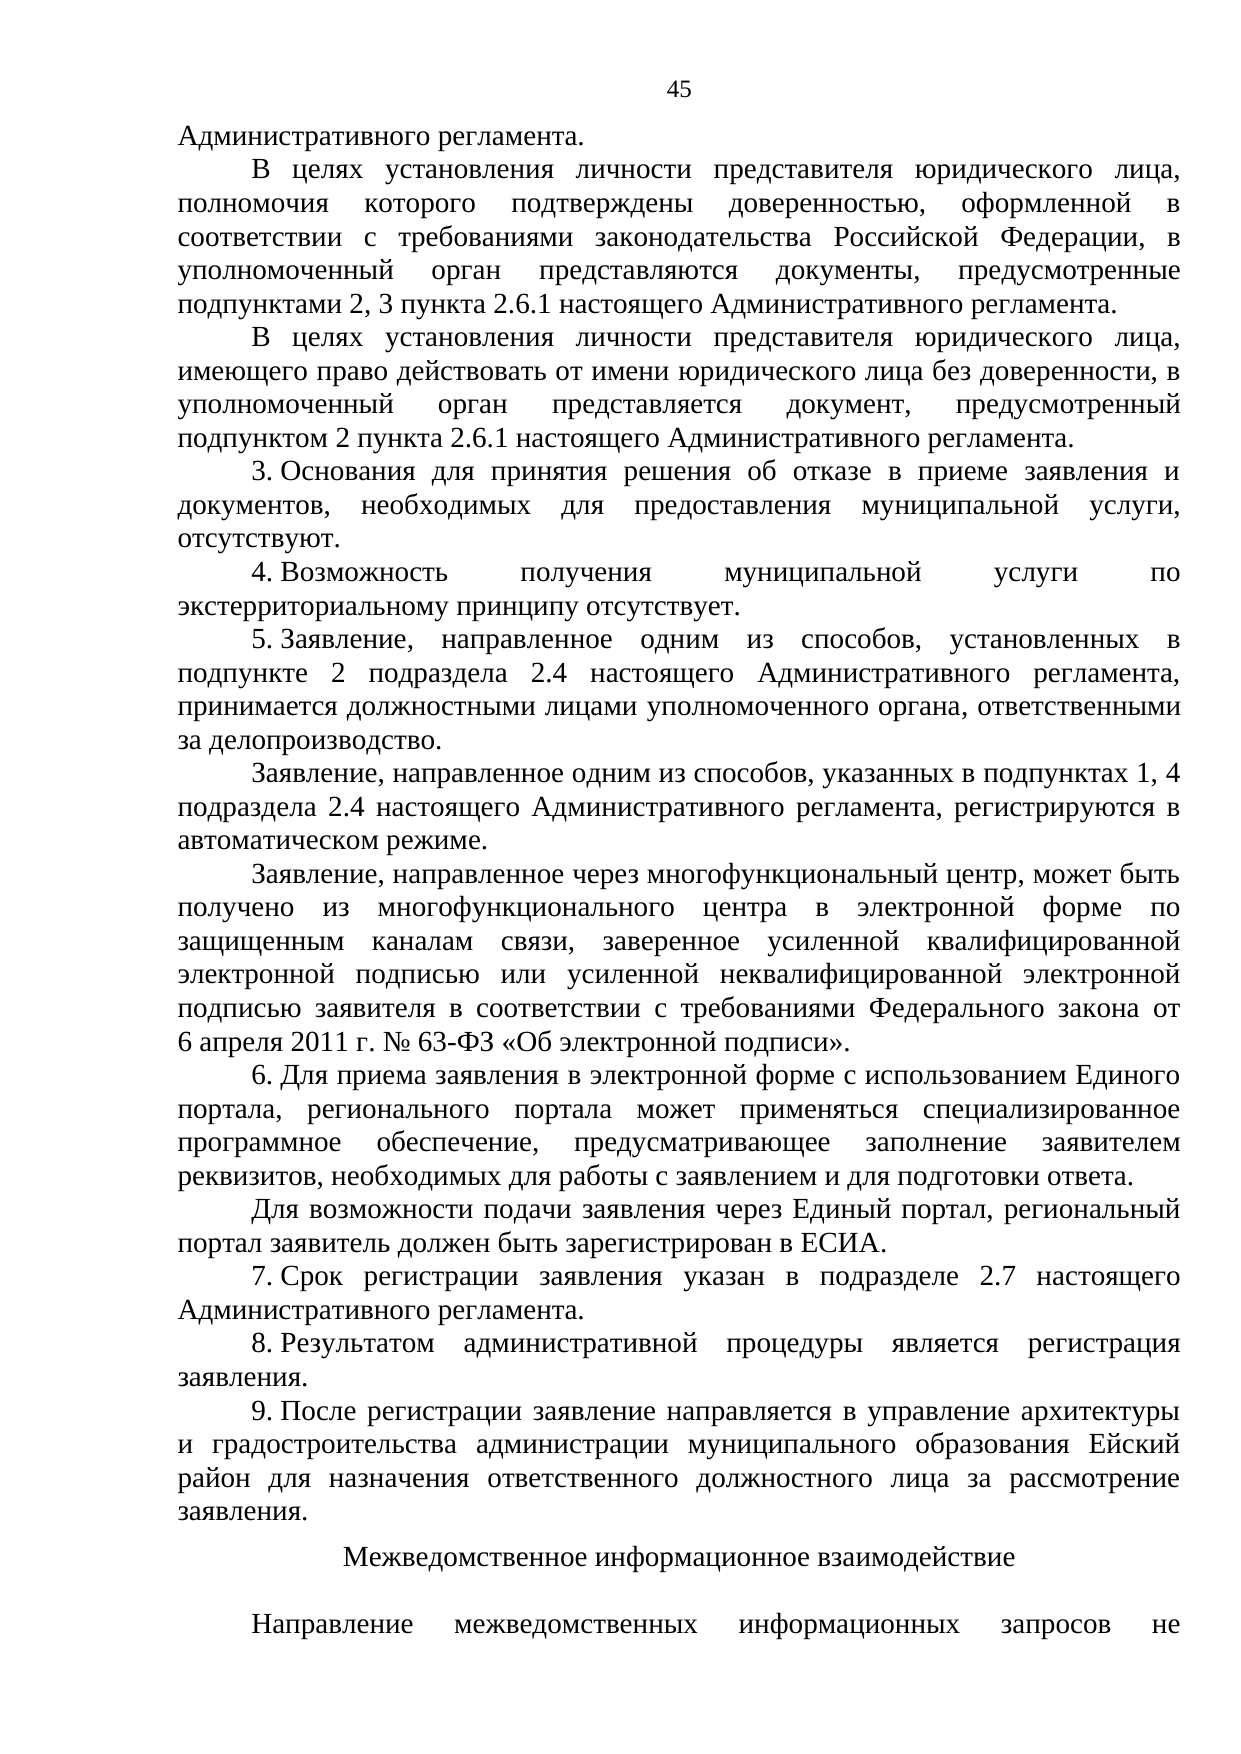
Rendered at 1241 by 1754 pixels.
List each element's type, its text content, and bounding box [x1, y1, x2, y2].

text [177, 1606, 1181, 1639]
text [177, 118, 1181, 152]
text 9. После регистрации заявление направляется в управление архитектуры и градостроительства администрации муниципального образования Ейский район для назначения ответственного должностного лица за рассмотрение заявления. [177, 1393, 1181, 1527]
text 6. Для приема заявления в электронной форме с использованием Единого портала, регионального портала может применяться специализированное программное обеспечение, предусматривающее заполнение заявителем реквизитов, необходимых для работы с заявлением и для подготовки ответа. [177, 1057, 1181, 1191]
text 3. Основания для принятия решения об отказе в приеме заявления и документов, необходимых для предоставления муниципальной услуги, отсутствуют. [177, 453, 1181, 554]
text 4. Возможность получения муниципальной услуги по экстерриториальному принципу отсутствует. [177, 554, 1181, 621]
text Заявление, направленное через многофункциональный центр, может быть получено из многофункционального центра в электронной форме по защищенным каналам связи, заверенное усиленной квалифицированной электронной подписью или усиленной неквалифицированной электронной подписью заявителя в соответствии с требованиями Федерального закона от 6 апреля 2011 г. № 63-ФЗ «Об электронной подписи». [177, 856, 1181, 1057]
text 7. Срок регистрации заявления указан в подразделе 2.7 настоящего Административного регламента. [177, 1258, 1181, 1326]
text Заявление, направленное одним из способов, указанных в подпунктах 1, 4 подраздела 2.4 настоящего Административного регламента, регистрируются в автоматическом режиме. [177, 755, 1181, 856]
text 5. Заявление, направленное одним из способов, установленных в подпункте 2 подраздела 2.4 настоящего Административного регламента, принимается должностными лицами уполномоченного органа, ответственными за делопроизводство. [177, 621, 1181, 755]
text В целях установления личности представителя юридического лица, полномочия которого подтверждены доверенностью, оформленной в соответствии с требованиями законодательства Российской Федерации, в уполномоченный орган представляются документы, предусмотренные подпунктами 2, 3 пункта 2.6.1 настоящего Административного регламента. [177, 152, 1181, 319]
text 8. Результатом административной процедуры является регистрация заявления. [177, 1326, 1181, 1393]
text Для возможности подачи заявления через Единый портал, региональный портал заявитель должен быть зарегистрирован в ЕСИА. [177, 1191, 1181, 1258]
text Межведомственное информационное взаимодействие [177, 1539, 1181, 1572]
text В целях установления личности представителя юридического лица, имеющего право действовать от имени юридического лица без доверенности, в уполномоченный орган представляется документ, предусмотренный подпунктом 2 пункта 2.6.1 настоящего Административного регламента. [177, 319, 1181, 453]
